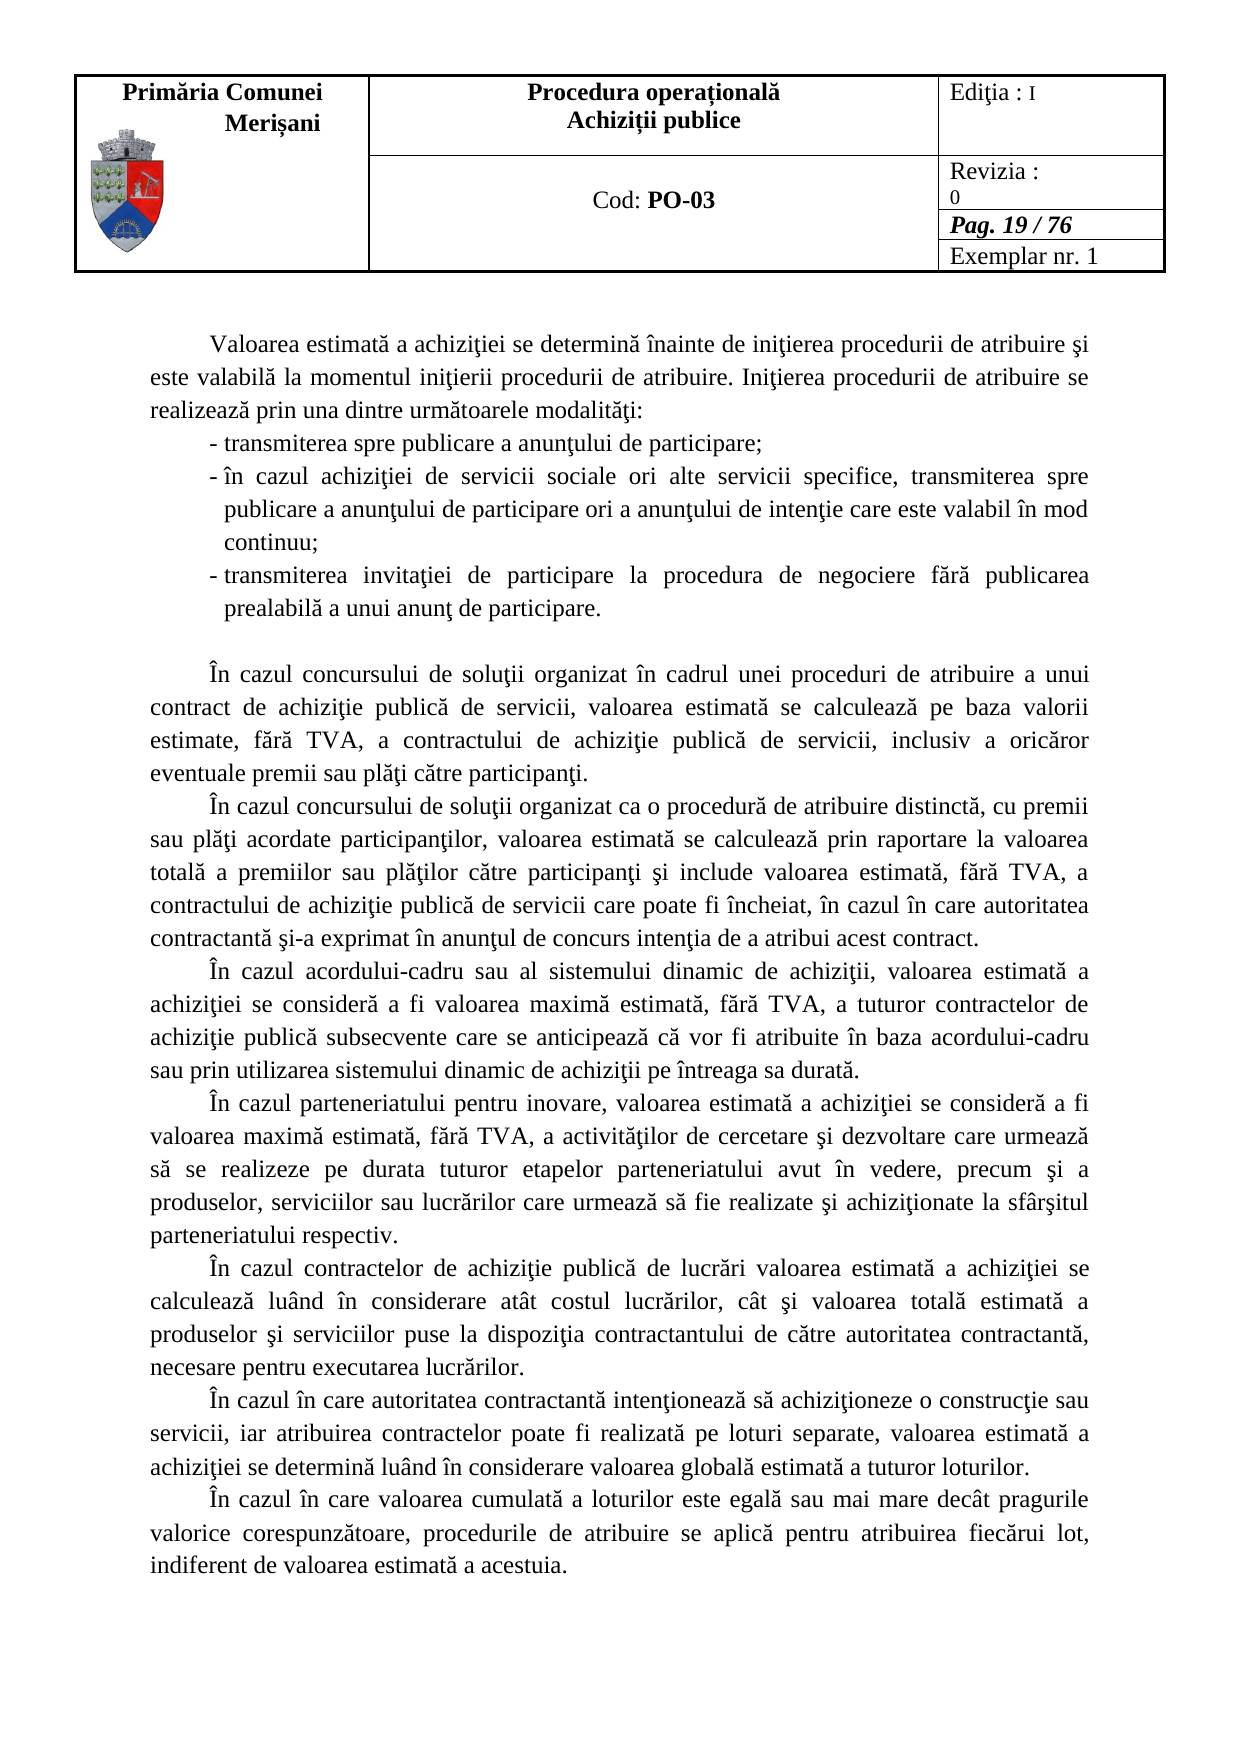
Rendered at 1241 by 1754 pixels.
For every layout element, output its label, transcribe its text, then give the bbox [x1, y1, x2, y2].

text În cazul parteneriatului pentru inovare, valoarea estimată a achiziţiei se consideră a fi valoarea maximă estimată, fără TVA, a activităţilor de cercetare şi dezvoltare care urmează să se realizeze pe durata tuturor etapelor parteneriatului avut în vedere, precum şi a produselor, serviciilor sau lucrărilor care urmează să fie realizate şi achiziţionate la sfârşitul parteneriatului respectiv. [150, 1088, 1090, 1249]
text În cazul în care valoarea cumulată a loturilor este egală sau mai mare decât pragurile valorice corespunzătoare, procedurile de atribuire se aplică pentru atribuirea fiecărui lot, indiferent de valoarea estimată a acestuia. [150, 1484, 1090, 1579]
picture [83, 119, 169, 257]
list în cazul achiziţiei de servicii sociale ori alte servicii specifice, transmiterea spre publicare a anunţului de participare ori a anunţului de intenţie care este valabil în mod continuu; [209, 461, 1090, 556]
text În cazul contractelor de achiziţie publică de lucrări valoarea estimată a achiziţiei se calculează luând în considerare atât costul lucrărilor, cât şi valoarea totală estimată a produselor şi serviciilor puse la dispoziţia contractantului de către autoritatea contractantă, necesare pentru executarea lucrărilor. [150, 1253, 1090, 1381]
text Valoarea estimată a achiziţiei se determină înainte de iniţierea procedurii de atribuire şi este valabilă la momentul iniţierii procedurii de atribuire. Iniţierea procedurii de atribuire se realizează prin una dintre următoarele modalităţi: [150, 329, 1090, 424]
text În cazul acordului-cadru sau al sistemului dinamic de achiziţii, valoarea estimată a achiziţiei se consideră a fi valoarea maximă estimată, fără TVA, a tuturor contractelor de achiziţie publică subsecvente care se anticipează că vor fi atribuite în baza acordului-cadru sau prin utilizarea sistemului dinamic de achiziţii pe întreaga sa durată. [150, 956, 1090, 1084]
text În cazul concursului de soluţii organizat ca o procedură de atribuire distinctă, cu premii sau plăţi acordate participanţilor, valoarea estimată se calculează prin raportare la valoarea totală a premiilor sau plăţilor către participanţi şi include valoarea estimată, fără TVA, a contractului de achiziţie publică de servicii care poate fi încheiat, în cazul în care autoritatea contractantă şi-a exprimat în anunţul de concurs intenţia de a atribui acest contract. [150, 791, 1090, 952]
list transmiterea invitaţiei de participare la procedura de negociere fără publicarea prealabilă a unui anunţ de participare. [209, 560, 1090, 622]
text În cazul concursului de soluţii organizat în cadrul unei proceduri de atribuire a unui contract de achiziţie publică de servicii, valoarea estimată se calculează pe baza valorii estimate, fără TVA, a contractului de achiziţie publică de servicii, inclusiv a oricăror eventuale premii sau plăţi către participanţi. [150, 659, 1090, 787]
list transmiterea spre publicare a anunţului de participare; [209, 428, 1090, 457]
text În cazul în care autoritatea contractantă intenţionează să achiziţioneze o construcţie sau servicii, iar atribuirea contractelor poate fi realizată pe loturi separate, valoarea estimată a achiziţiei se determină luând în considerare valoarea globală estimată a tuturor loturilor. [150, 1386, 1090, 1480]
